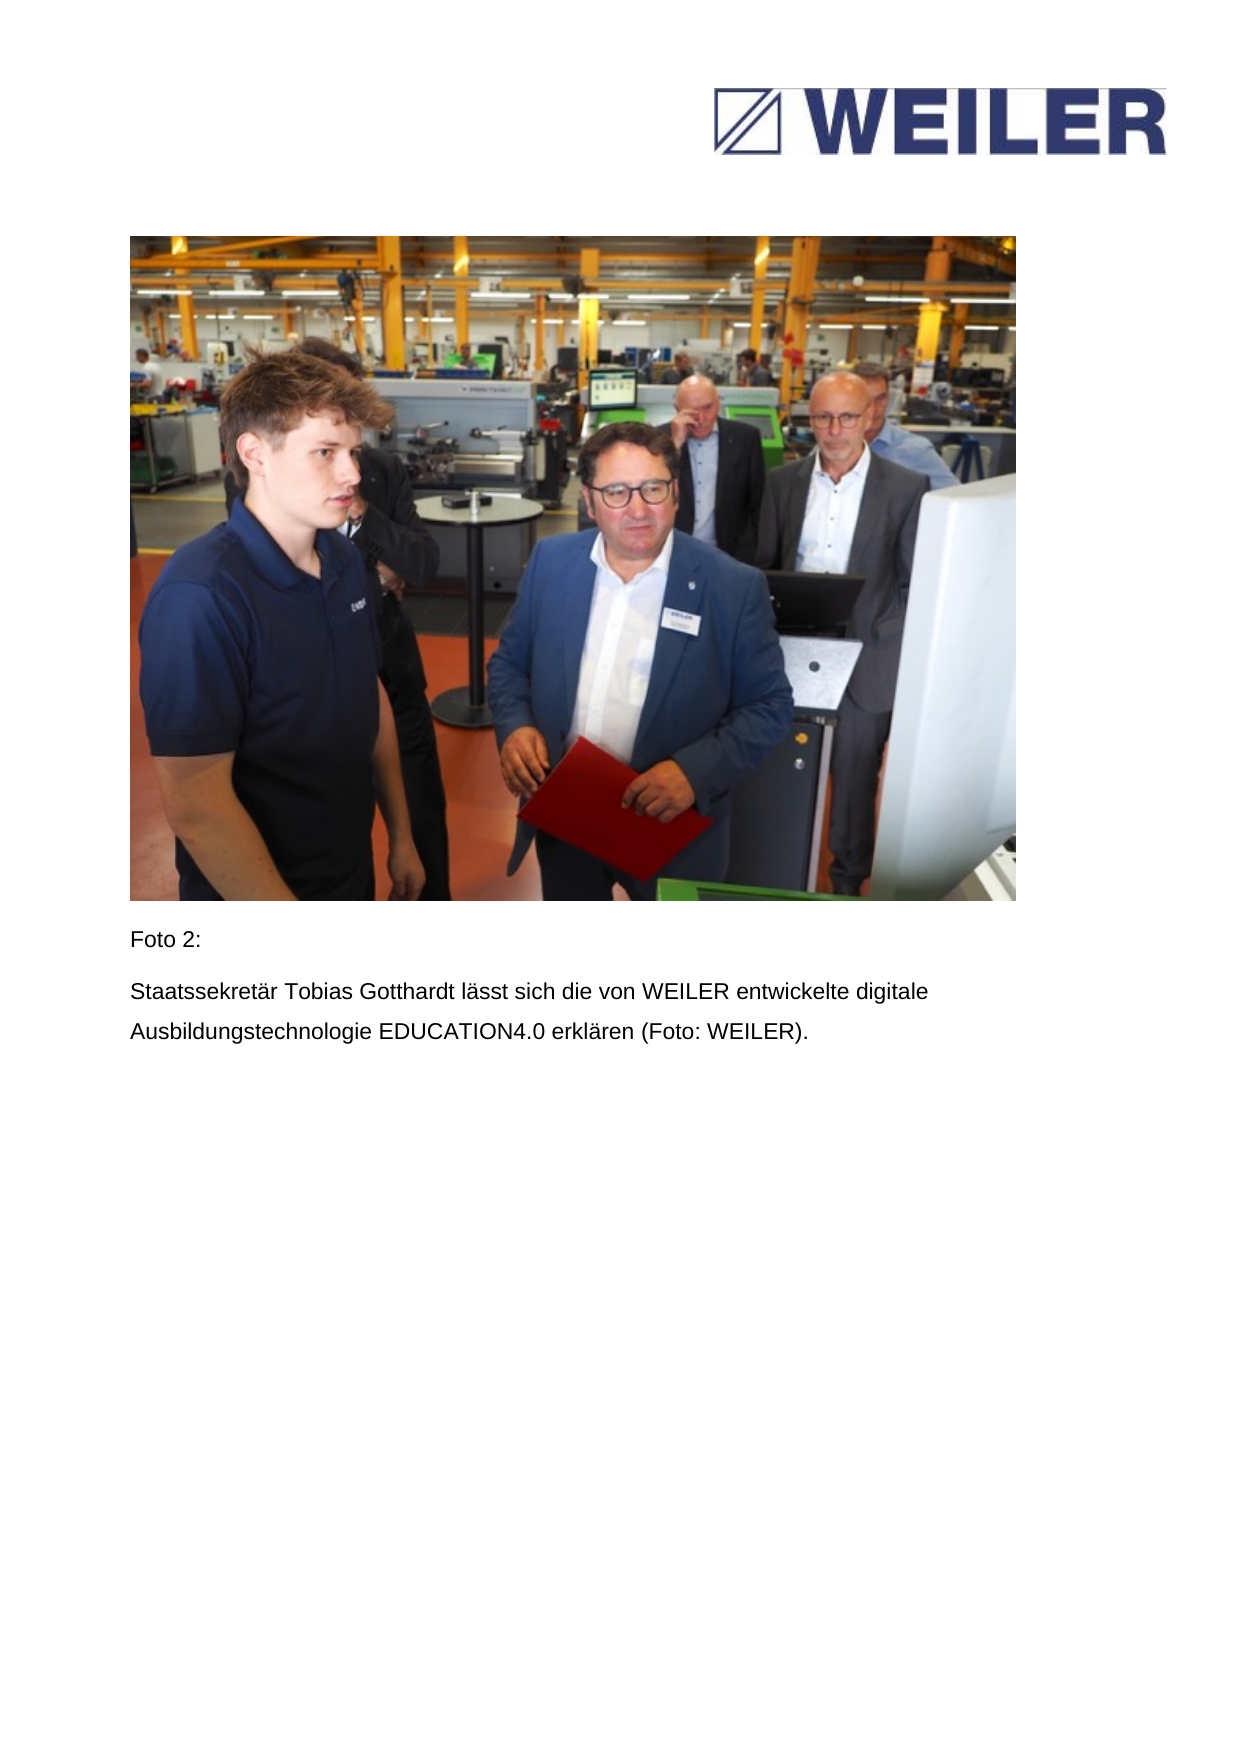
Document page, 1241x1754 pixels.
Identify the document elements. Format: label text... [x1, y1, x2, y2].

text Foto 2: [130, 926, 1167, 953]
picture [130, 236, 1016, 901]
text Staatssekretär Tobias Gotthardt lässt sich die von WEILER entwickelte digitale Ausbildungstechnologie EDUCATION4.0 erklären (Foto: WEILER). [130, 978, 1167, 1044]
picture [714, 88, 1167, 155]
